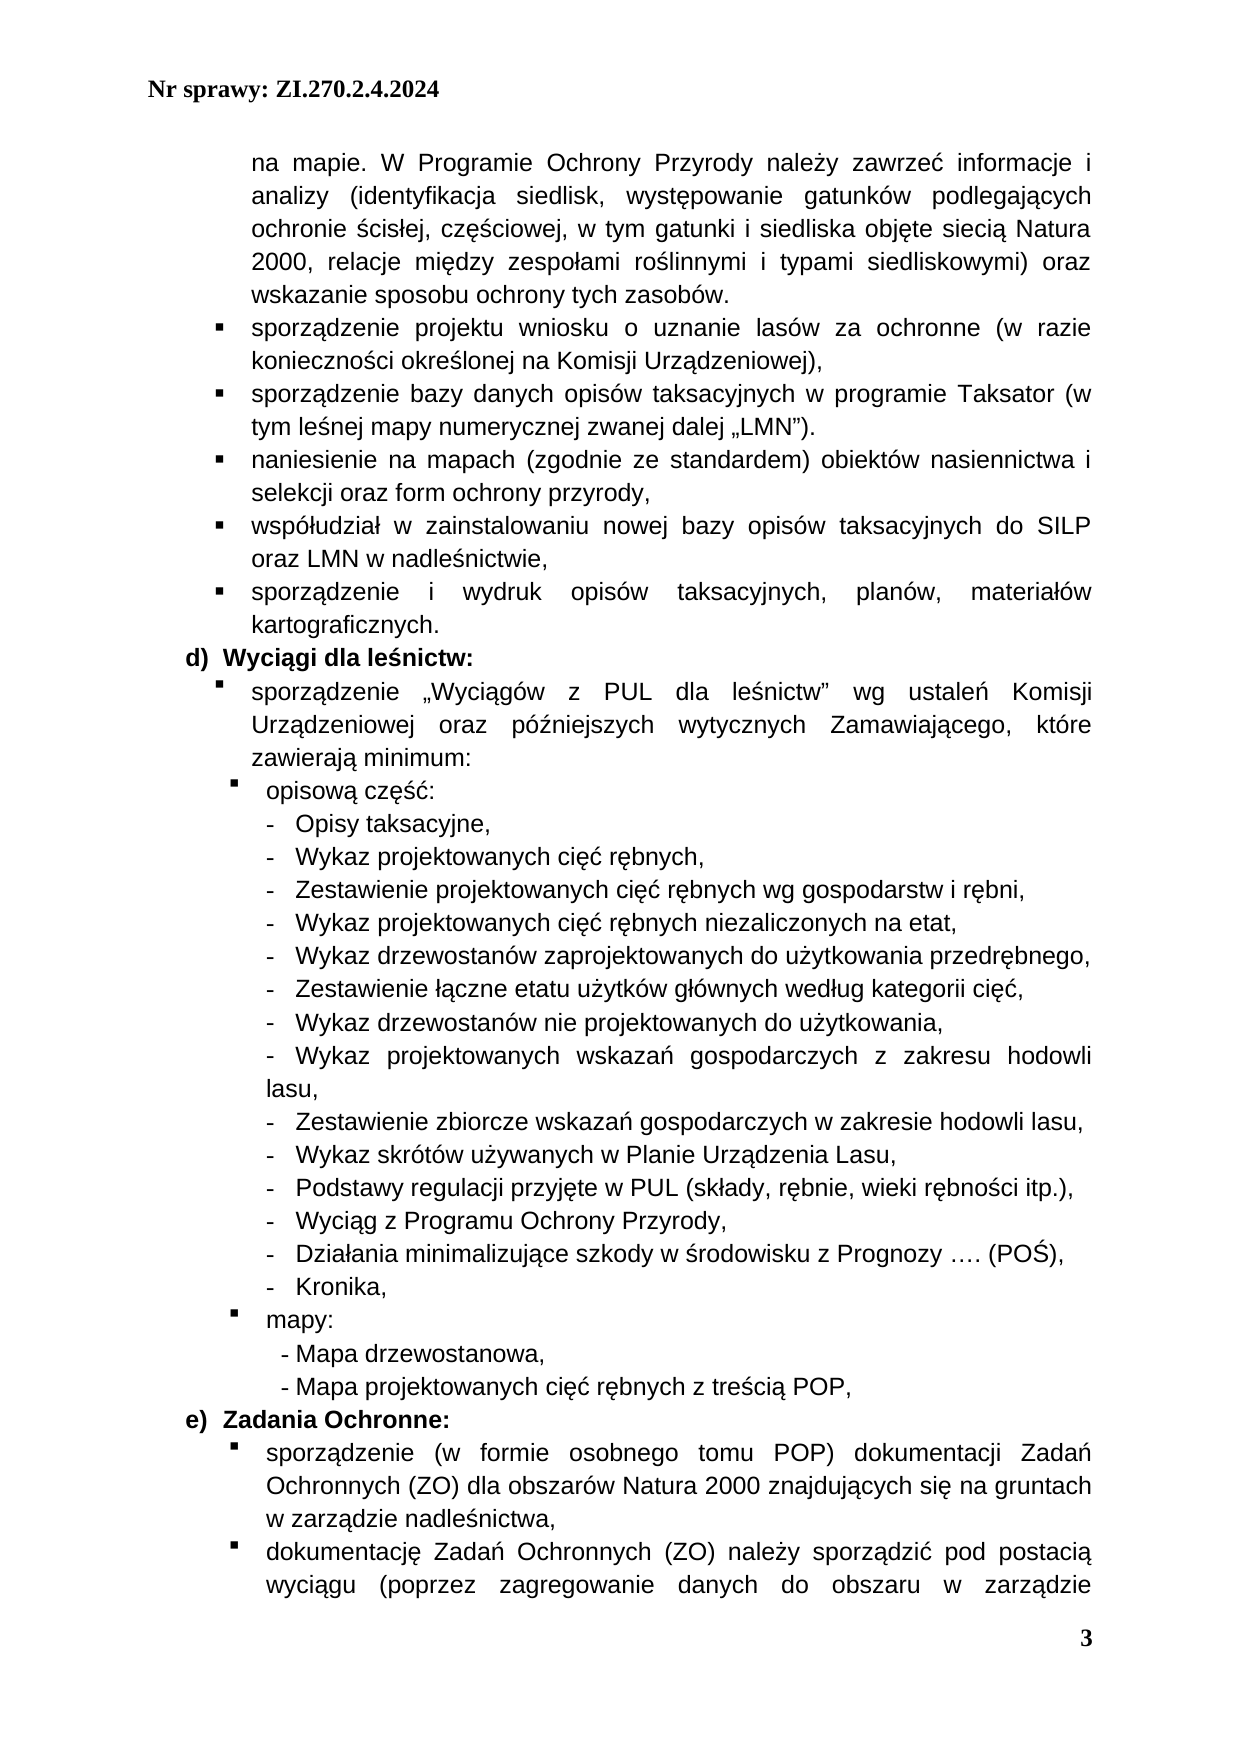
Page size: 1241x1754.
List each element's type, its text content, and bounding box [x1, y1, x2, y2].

list Wykaz projektowanych cięć rębnych, [266, 842, 1093, 871]
list Wykaz projektowanych wskazań gospodarczych z zakresu hodowli lasu, [266, 1041, 1093, 1102]
list sporządzenie (w formie osobnego tomu POP) dokumentacji Zadań Ochronnych (ZO) dla obszarów Natura 2000 znajdujących się na gruntach w zarządzie nadleśnictwa, [228, 1438, 1093, 1533]
list Mapa drzewostanowa, [281, 1339, 1093, 1367]
list Opisy taksacyjne, [266, 809, 1093, 838]
list mapy: [228, 1306, 1093, 1334]
list Wyciągi dla leśnictw: [185, 643, 1093, 672]
list Podstawy regulacji przyjęte w PUL (składy, rębnie, wieki rębności itp.), [251, 1173, 1093, 1202]
list Wykaz drzewostanów nie projektowanych do użytkowania, [266, 1007, 1093, 1036]
list Wyciąg z Programu Ochrony Przyrody, [266, 1206, 1093, 1235]
list Zestawienie projektowanych cięć rębnych wg gospodarstw i rębni, [266, 875, 1093, 904]
list Zadania Ochronne: [185, 1405, 1093, 1434]
list sporządzenie „Wyciągów z PUL dla leśnictw” wg ustaleń Komisji Urządzeniowej oraz późniejszych wytycznych Zamawiającego, które zawierają minimum: [213, 676, 1093, 771]
list Zestawienie zbiorcze wskazań gospodarczych w zakresie hodowli lasu, [251, 1107, 1093, 1136]
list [228, 1537, 1093, 1599]
list naniesienie na mapach (zgodnie ze standardem) obiektów nasiennictwa i selekcji oraz form ochrony przyrody, [213, 445, 1093, 507]
list Działania minimalizujące szkody w środowisku z Prognozy …. (POŚ), [266, 1239, 1093, 1268]
list Kronika, [266, 1272, 1093, 1301]
list Wykaz projektowanych cięć rębnych niezaliczonych na etat, [266, 908, 1093, 937]
list sporządzenie bazy danych opisów taksacyjnych w programie Taksator (w tym leśnej mapy numerycznej zwanej dalej „LMN”). [213, 379, 1093, 441]
list Zestawienie łączne etatu użytków głównych według kategorii cięć, [266, 974, 1093, 1003]
list współudział w zainstalowaniu nowej bazy opisów taksacyjnych do SILP oraz LMN w nadleśnictwie, [213, 511, 1093, 573]
list opisową część: [228, 776, 1093, 804]
list sporządzenie i wydruk opisów taksacyjnych, planów, materiałów kartograficznych. [213, 577, 1093, 639]
list Wykaz skrótów używanych w Planie Urządzenia Lasu, [251, 1140, 1093, 1169]
list Mapa projektowanych cięć rębnych z treścią POP, [281, 1372, 1093, 1401]
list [213, 148, 1093, 308]
list sporządzenie projektu wniosku o uznanie lasów za ochronne (w razie konieczności określonej na Komisji Urządzeniowej), [213, 313, 1093, 374]
list Wykaz drzewostanów zaprojektowanych do użytkowania przedrębnego, [266, 941, 1093, 970]
